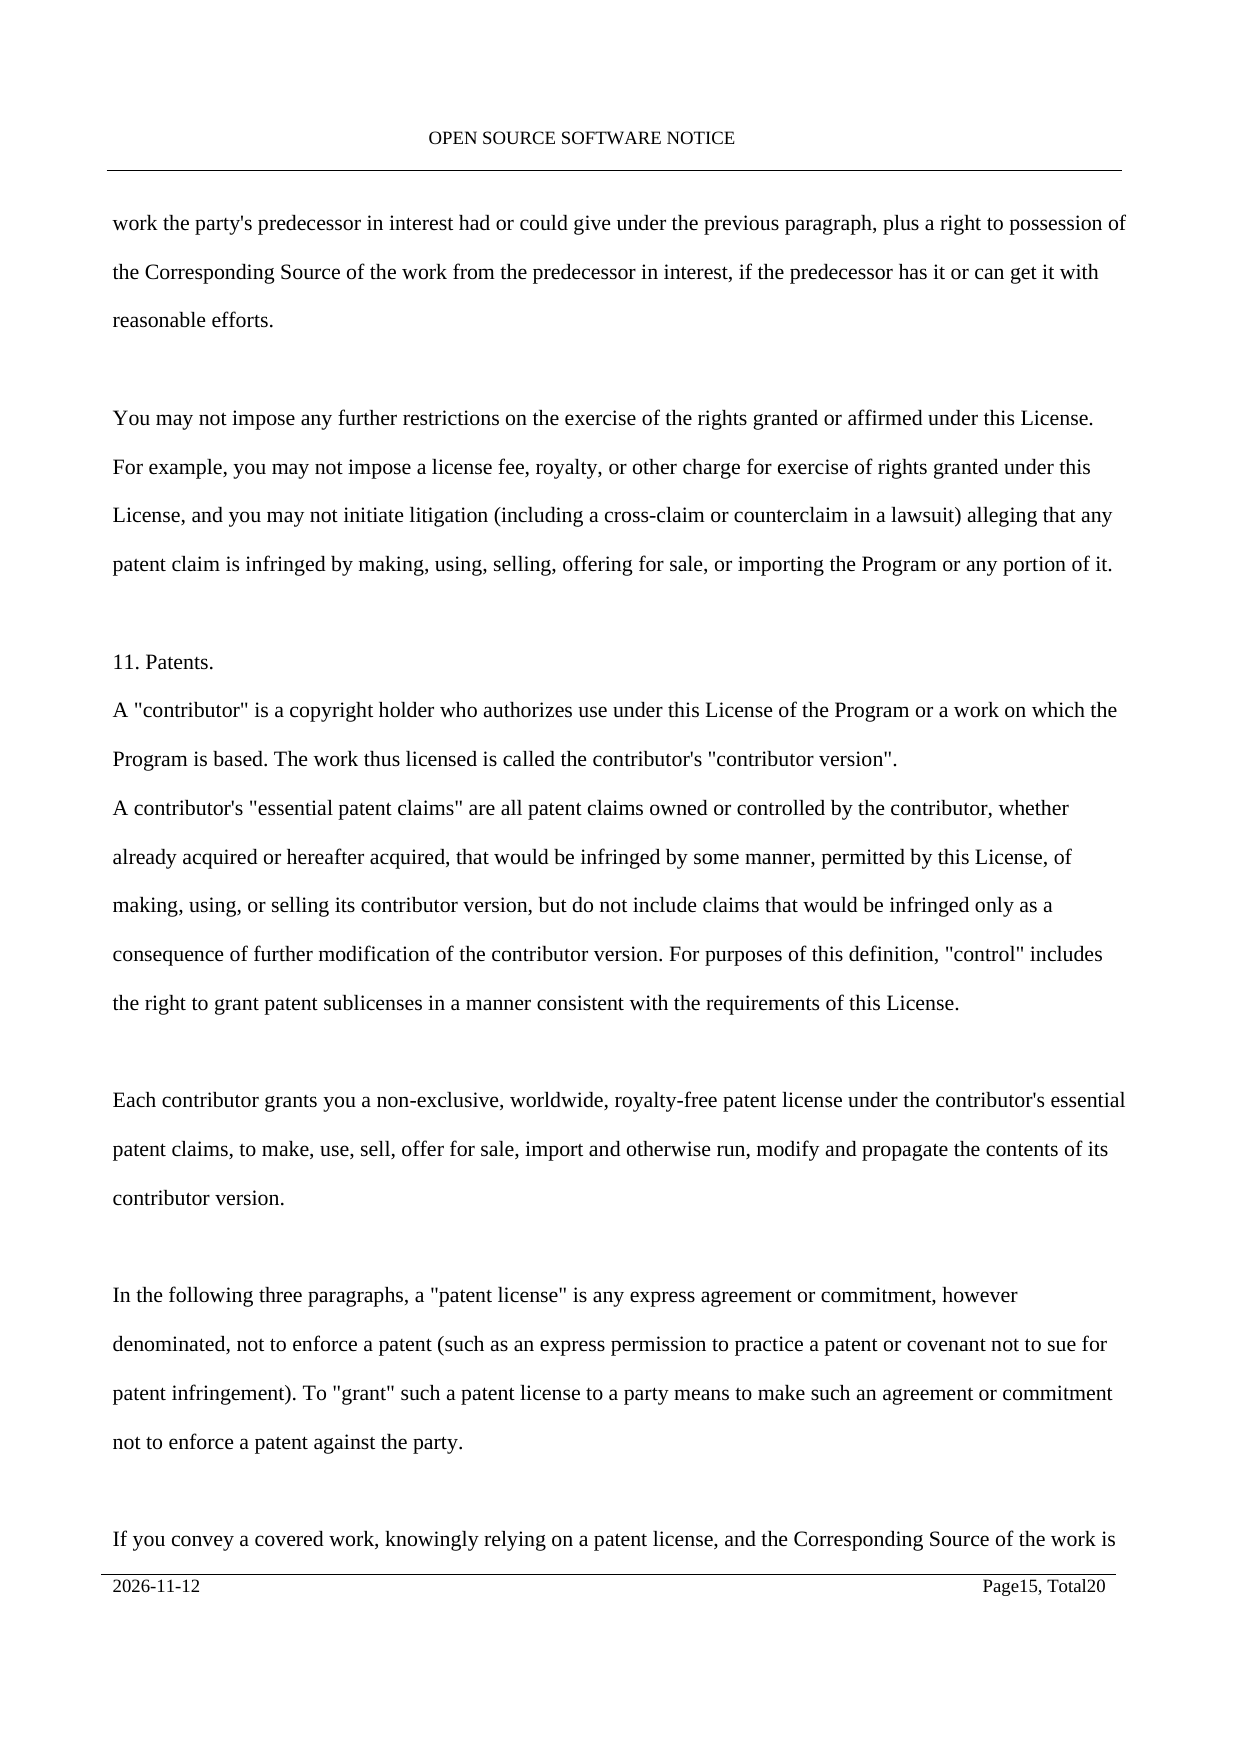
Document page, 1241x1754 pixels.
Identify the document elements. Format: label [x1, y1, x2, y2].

text [112, 206, 1128, 1555]
